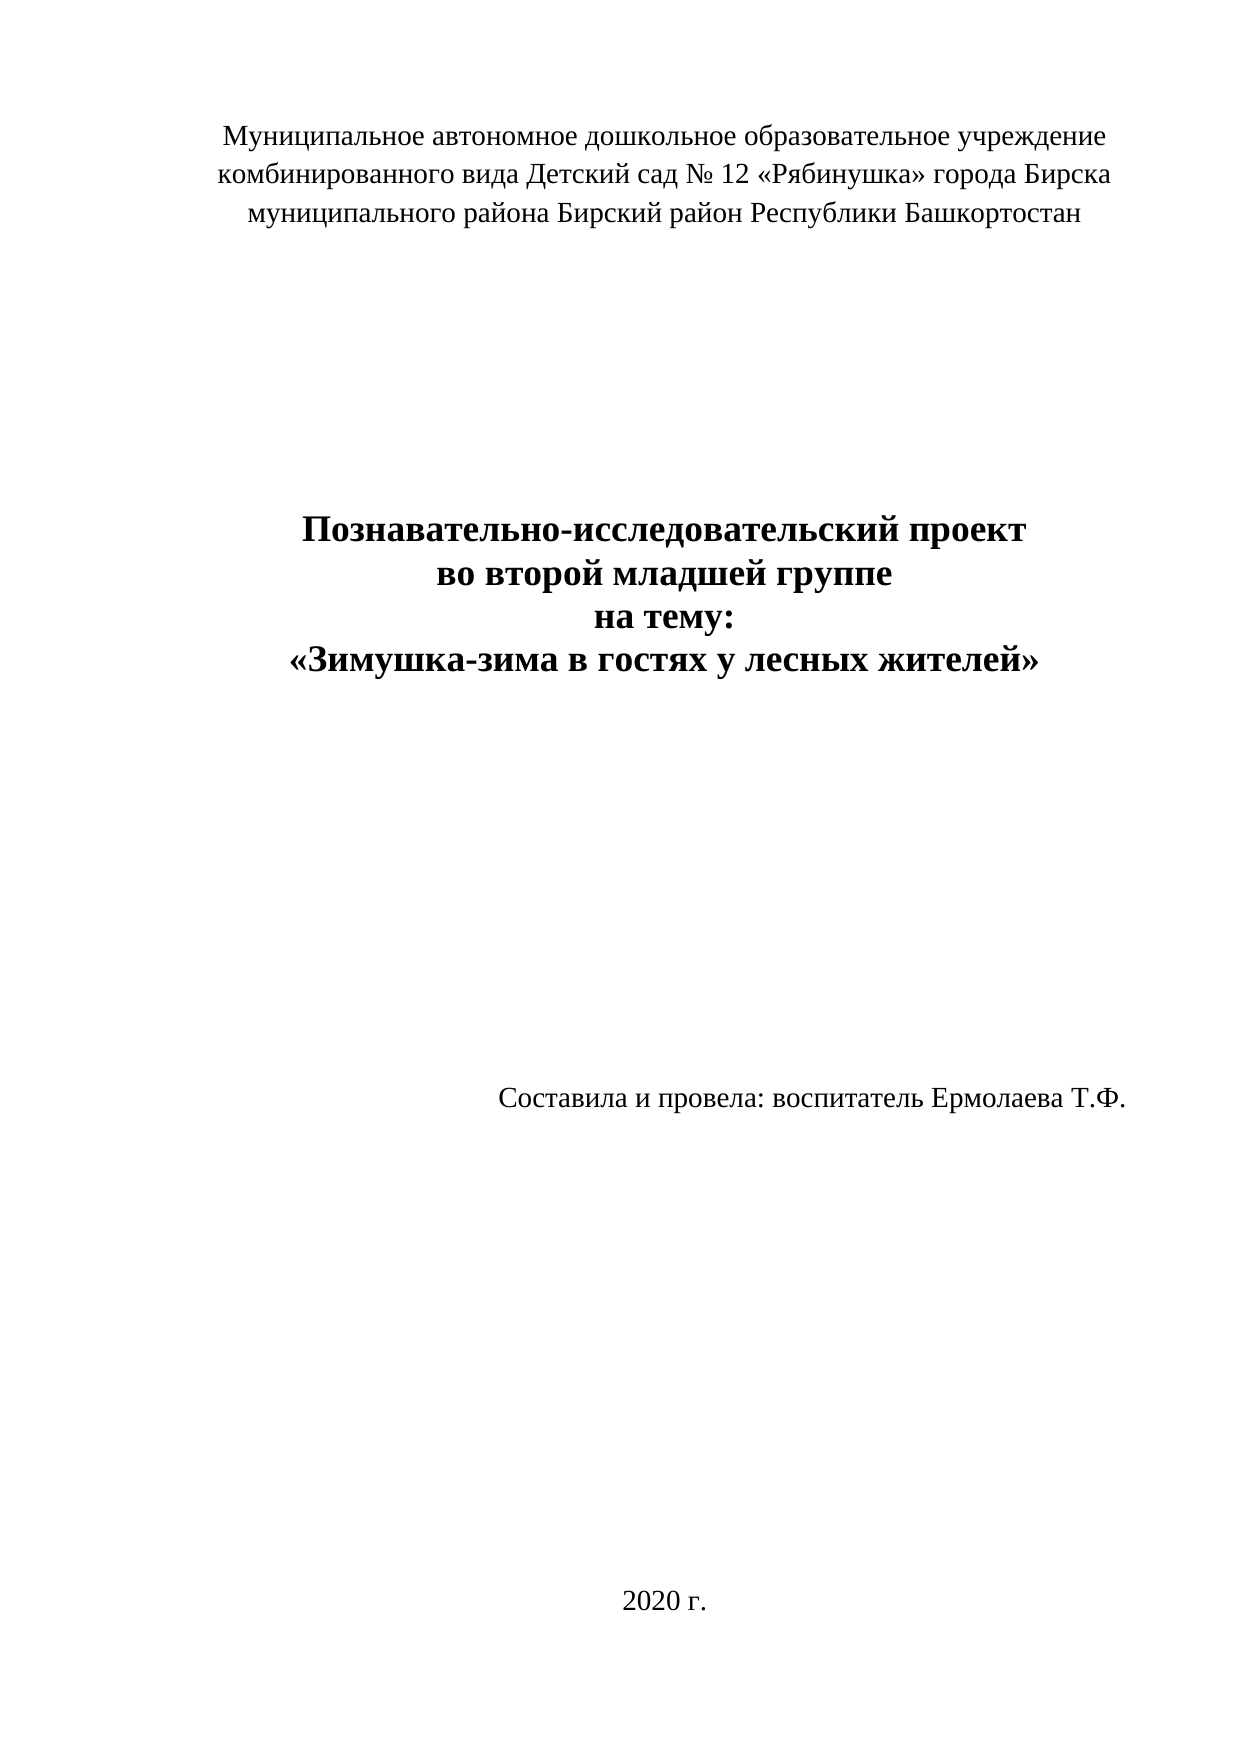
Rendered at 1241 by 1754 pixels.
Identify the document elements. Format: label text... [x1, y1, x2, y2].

text «Зимушка-зима в гостях у лесных жителей» [177, 636, 1152, 679]
text Познавательно-исследовательский проект [177, 507, 1152, 550]
text 2020 г. [177, 1583, 1152, 1617]
text на тему: [177, 593, 1152, 636]
text во второй младшей группе [177, 550, 1152, 593]
text Муниципальное автономное дошкольное образовательное учреждение комбинированного вида Детский сад № 12 «Рябинушка» города Бирска муниципального района Бирский район Республики Башкортостан [177, 118, 1152, 229]
text Составила и провела: воспитатель Ермолаева Т.Ф. [177, 1080, 1152, 1114]
